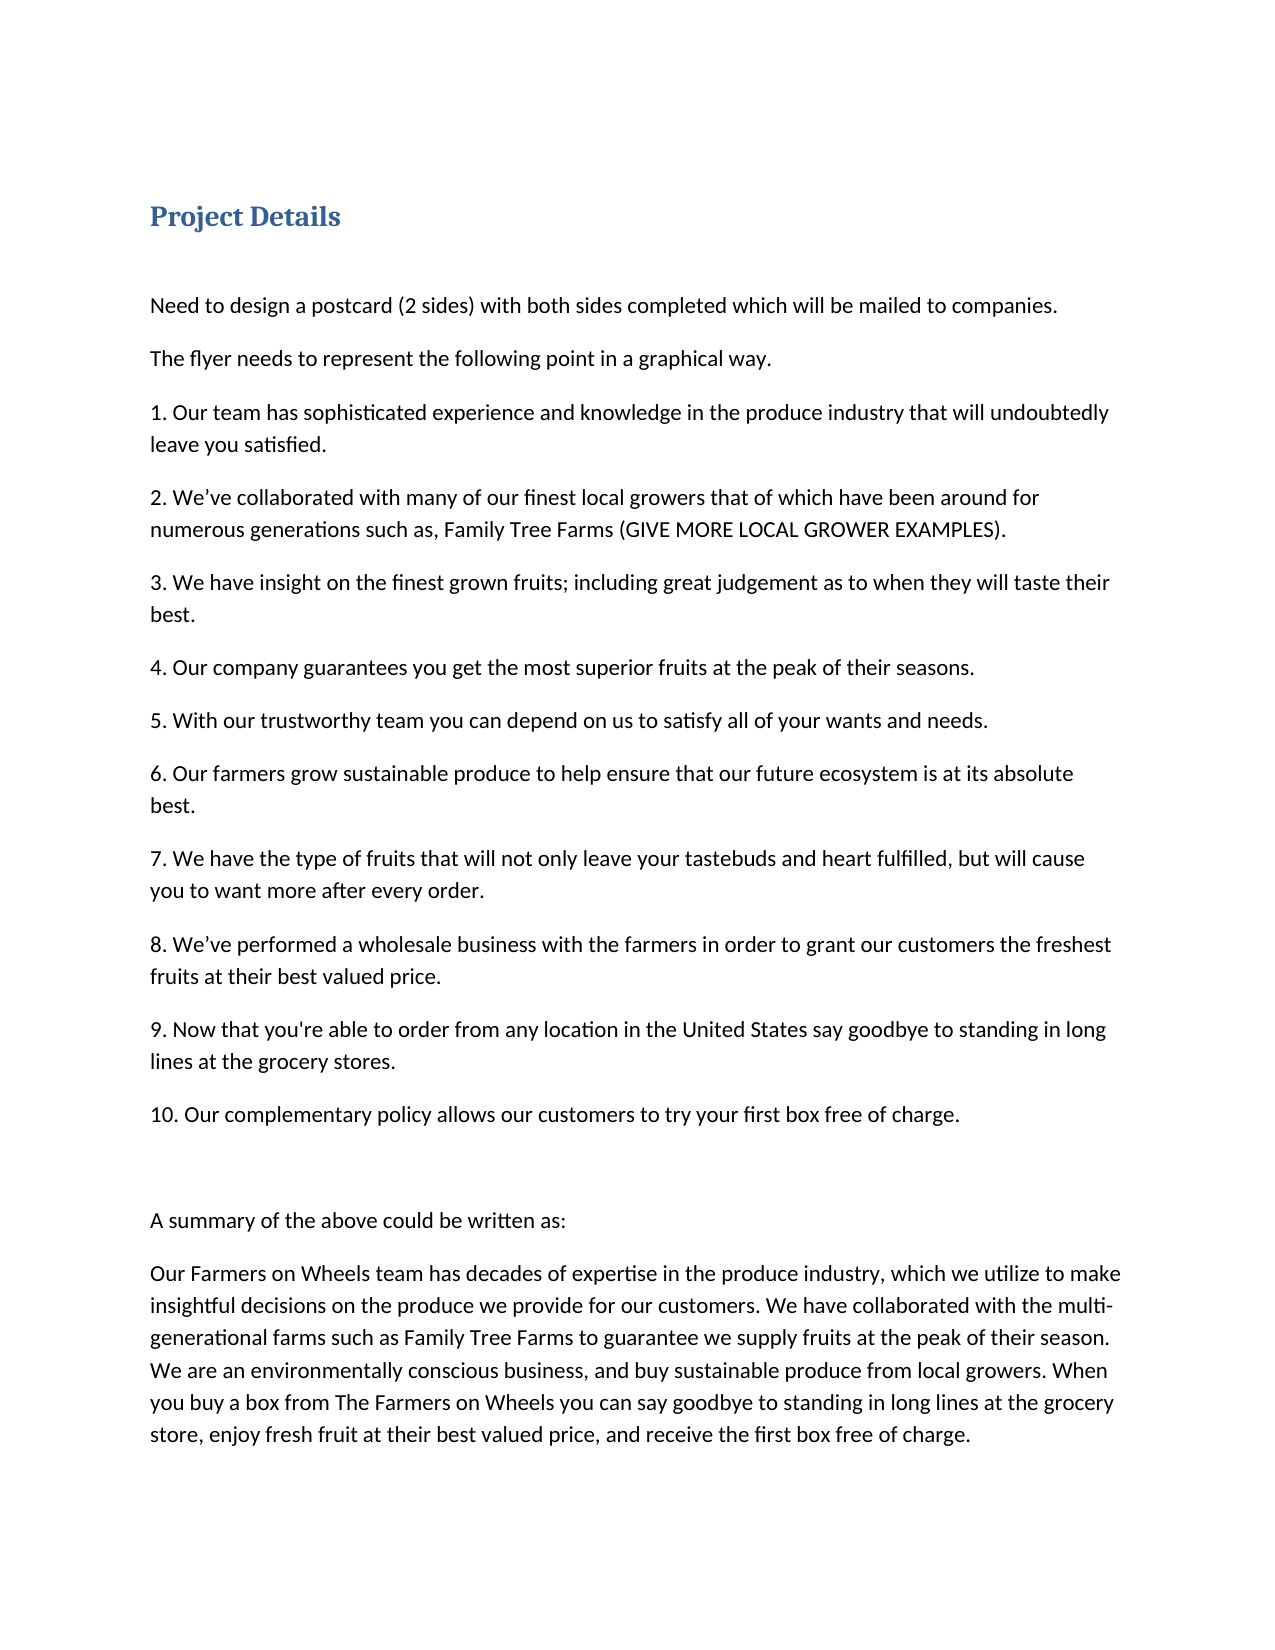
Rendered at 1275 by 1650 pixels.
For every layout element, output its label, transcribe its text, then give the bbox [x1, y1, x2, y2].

text Our Farmers on Wheels team has decades of expertise in the produce industry, which we utilize to make insightful decisions on the produce we provide for our customers. We have collaborated with the multi-generational farms such as Family Tree Farms to guarantee we supply fruits at the peak of their season. We are an environmentally conscious business, and buy sustainable produce from local growers. When you buy a box from The Farmers on Wheels you can say goodbye to standing in long lines at the grocery store, enjoy fresh fruit at their best valued price, and receive the first box free of charge. [150, 1259, 1125, 1448]
text 3. We have insight on the finest grown fruits; including great judgement as to when they will taste their best. [150, 568, 1125, 628]
text 6. Our farmers grow sustainable produce to help ensure that our future ecosystem is at its absolute best. [150, 759, 1125, 819]
text 5. With our trustworthy team you can depend on us to satisfy all of your wants and needs. [150, 706, 1125, 734]
text 9. Now that you're able to order from any location in the United States say goodbye to standing in long lines at the grocery stores. [150, 1015, 1125, 1075]
text 4. Our company guarantees you get the most superior fruits at the peak of their seasons. [150, 653, 1125, 681]
text A summary of the above could be written as: [150, 1206, 1125, 1234]
text Need to design a postcard (2 sides) with both sides completed which will be mailed to companies. [150, 292, 1125, 319]
text 8. We’ve performed a wholesale business with the farmers in order to grant our customers the freshest fruits at their best valued price. [150, 930, 1125, 990]
subtitle Project Details [150, 200, 1125, 233]
text 1. Our team has sophisticated experience and knowledge in the produce industry that will undoubtedly leave you satisfied. [150, 398, 1125, 458]
text The flyer needs to represent the following point in a graphical way. [150, 344, 1125, 373]
text 10. Our complementary policy allows our customers to try your first box free of charge. [150, 1100, 1125, 1128]
text 2. We’ve collaborated with many of our finest local growers that of which have been around for numerous generations such as, Family Tree Farms (GIVE MORE LOCAL GROWER EXAMPLES). [150, 483, 1125, 543]
text 7. We have the type of fruits that will not only leave your tastebuds and heart fulfilled, but will cause you to want more after every order. [150, 844, 1125, 905]
